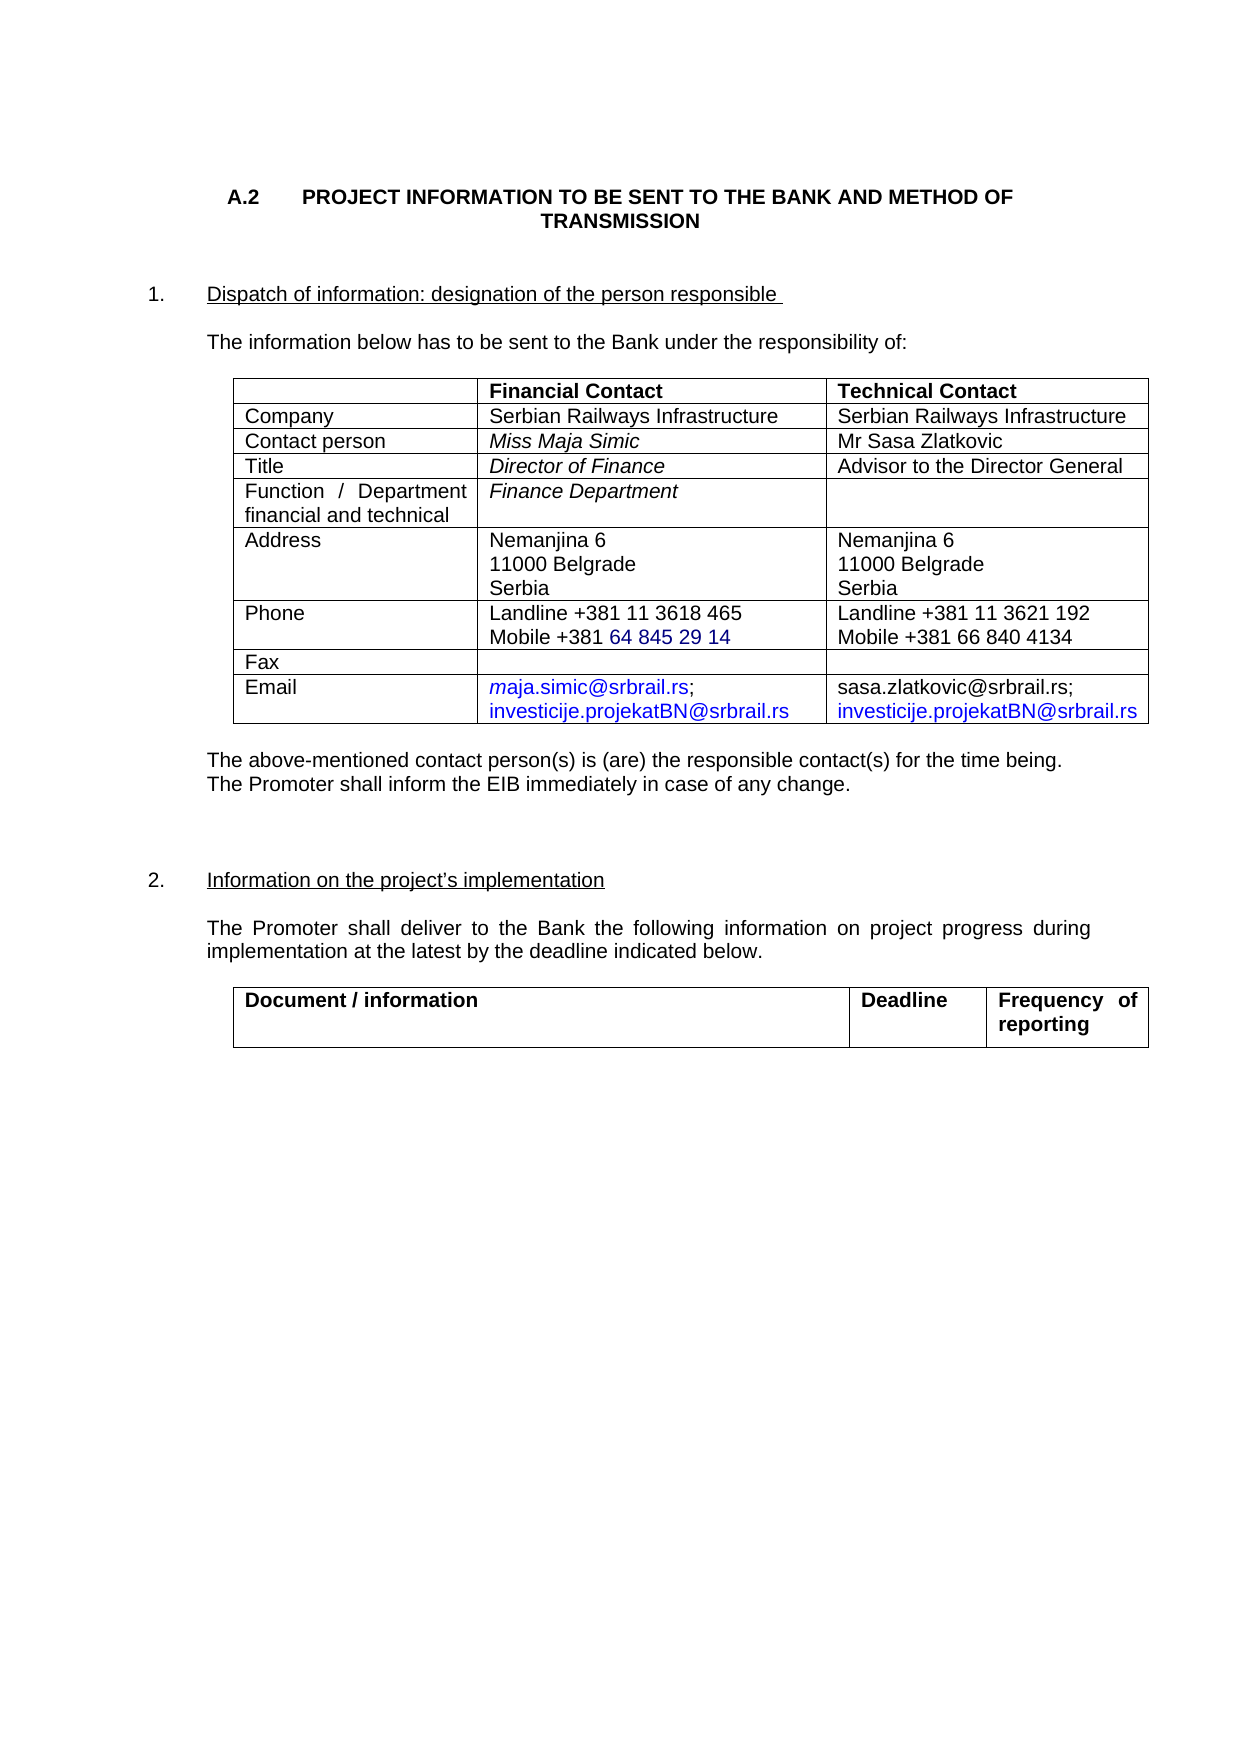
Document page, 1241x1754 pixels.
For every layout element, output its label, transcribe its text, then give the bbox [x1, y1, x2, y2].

table_cell Nemanjina 6 11000 Belgrade Serbia [827, 528, 1148, 600]
table_cell Fax [234, 650, 477, 674]
table_cell Landline +381 11 3618 465 Mobile +381 64 845 29 14 [478, 601, 826, 649]
text The information below has to be sent to the Bank under the responsibility of: [207, 330, 1093, 354]
table_cell Phone [234, 601, 477, 649]
table_cell [827, 479, 1148, 527]
table_header Document / information [234, 988, 849, 1047]
table_cell Finance Department [478, 479, 826, 527]
list Dispatch of information: designation of the person responsible [148, 282, 1093, 306]
table_cell Serbian Railways Infrastructure [827, 404, 1148, 428]
table_cell Advisor to the Director General [827, 454, 1148, 478]
table_cell Title [234, 454, 477, 478]
list Information on the project’s implementation [148, 867, 1093, 891]
table_cell Landline +381 11 3621 192 Mobile +381 66 840 4134 [827, 601, 1148, 649]
subtitle A.2 PROJECT INFORMATION TO BE SENT TO THE BANK AND METHOD OF TRANSMISSION [148, 185, 1093, 233]
table_header Deadline [850, 988, 986, 1047]
table_cell Miss Maja Simic [478, 429, 826, 453]
text The above-mentioned contact person(s) is (are) the responsible contact(s) for the time being. [207, 748, 1093, 772]
table_cell sasa.zlatkovic@srbrail.rs; investicije.projekatBN@srbrail.rs [827, 675, 1148, 723]
table_cell Nemanjina 6 11000 Belgrade Serbia [478, 528, 826, 600]
table_cell Address [234, 528, 477, 600]
table_cell Mr Sasa Zlatkovic [827, 429, 1148, 453]
table_header [234, 379, 477, 403]
table_cell Company [234, 404, 477, 428]
table_cell Contact person [234, 429, 477, 453]
table_cell [478, 650, 826, 674]
table_cell Serbian Railways Infrastructure [478, 404, 826, 428]
table_cell Email [234, 675, 477, 723]
table_header Financial Contact [478, 379, 826, 403]
table_cell Function / Department financial and technical [234, 479, 477, 527]
text The Promoter shall deliver to the Bank the following information on project progress during implementation at the latest by the deadline indicated below. [207, 915, 1093, 963]
text The Promoter shall inform the EIB immediately in case of any change. [207, 772, 1093, 796]
table_cell [827, 650, 1148, 674]
table_cell maja.simic@srbrail.rs; investicije.projekatBN@srbrail.rs [478, 675, 826, 723]
table_header Technical Contact [827, 379, 1148, 403]
table_cell Director of Finance [478, 454, 826, 478]
table_header Frequency of reporting [987, 988, 1148, 1047]
